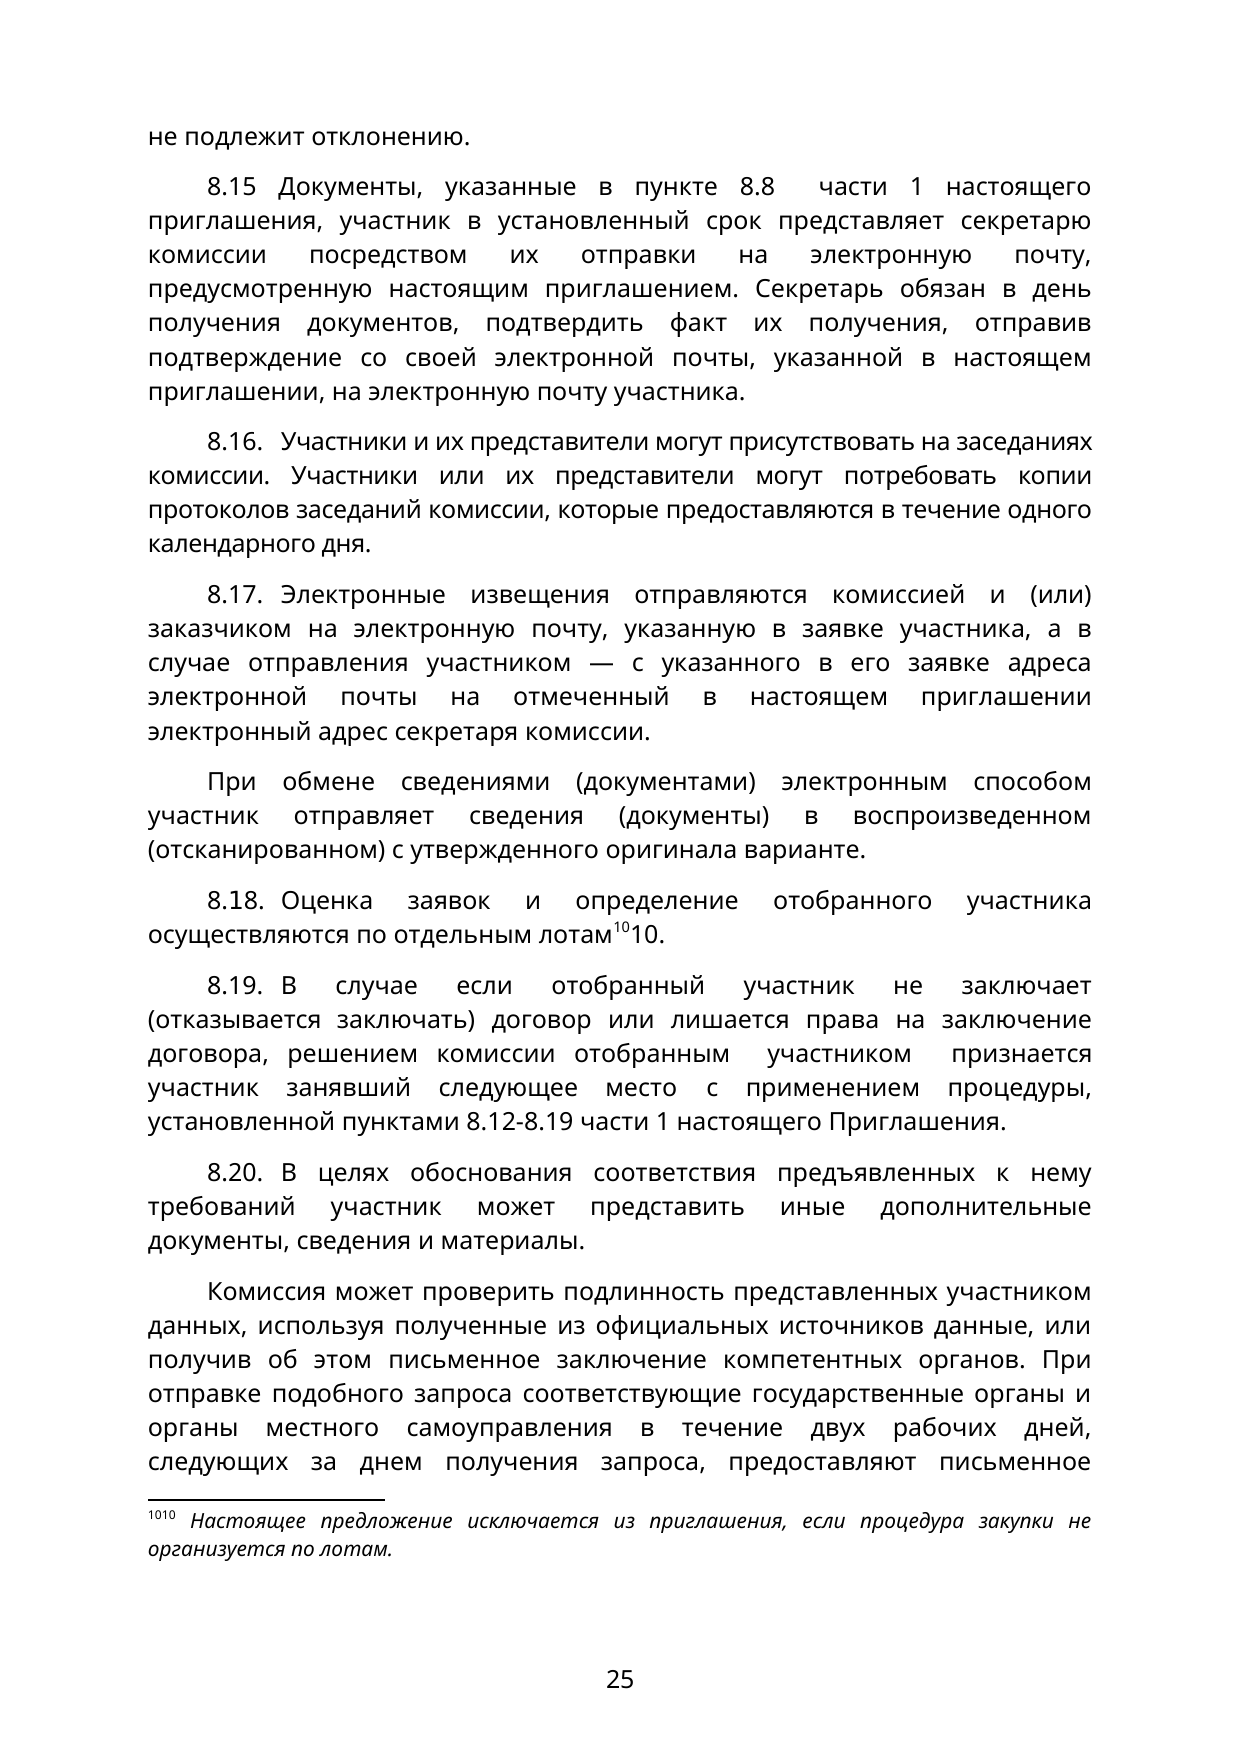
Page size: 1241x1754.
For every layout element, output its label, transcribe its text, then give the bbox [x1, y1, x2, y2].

text 8.18. Оценка заявок и определение отобранного участника осуществляются по отдельным лотам10. [148, 883, 1092, 951]
text 8.19. В случае если отобранный участник не заключает (отказывается заключать) договор или лишается права на заключение договора, решением комиссии отобранным участником признается участник занявший следующее место с применением процедуры, установленной пунктами 8.12-8.19 части 1 настоящего Приглашения. [148, 967, 1092, 1138]
text 8.15 Документы, указанные в пункте 8.8 части 1 настоящего приглашения, участник в установленный срок представляет секретарю комиссии посредством их отправки на электронную почту, предусмотренную настоящим приглашением. Секретарь обязан в день получения документов, подтвердить факт их получения, отправив подтверждение со своей электронной почты, указанной в настоящем приглашении, на электронную почту участника. [148, 169, 1092, 407]
text 8.20. В целях обоснования соответствия предъявленных к нему требований участник может представить иные дополнительные документы, сведения и материалы. [148, 1155, 1092, 1257]
text 8.17. Электронные извещения отправляются комиссией и (или) заказчиком на электронную почту, указанную в заявке участника, а в случае отправления участником — с указанного в его заявке адреса электронной почты на отмеченный в настоящем приглашении электронный адрес секретаря комиссии. [148, 577, 1092, 747]
text При обмене сведениями (документами) электронным способом участник отправляет сведения (документы) в воспроизведенном (отсканированном) с утвержденного оригинала варианте. [148, 764, 1092, 866]
text 8.16. Участники и их представители могут присутствовать на заседаниях комиссии. Участники или их представители могут потребовать копии протоколов заседаний комиссии, которые предоставляются в течение одного календарного дня. [148, 424, 1092, 560]
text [148, 118, 1092, 152]
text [148, 1273, 1092, 1478]
